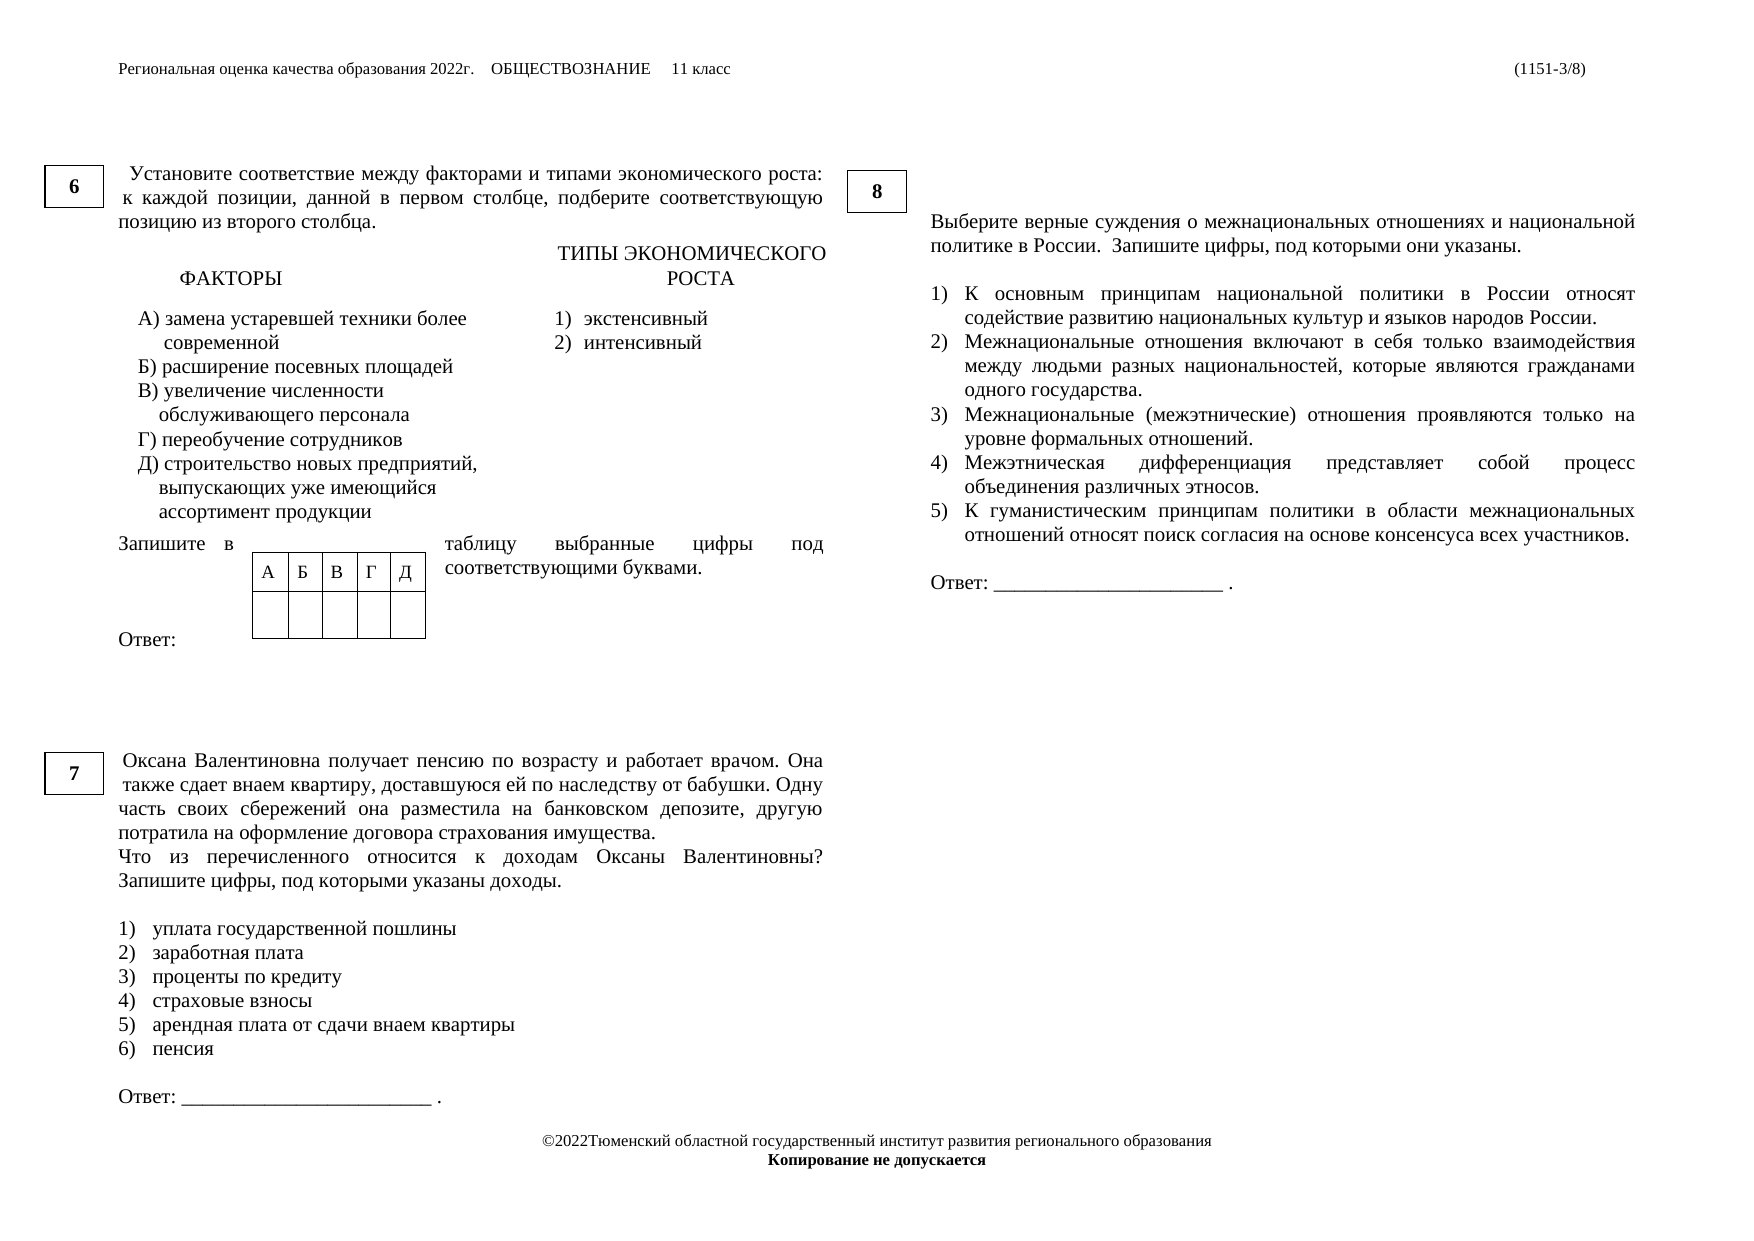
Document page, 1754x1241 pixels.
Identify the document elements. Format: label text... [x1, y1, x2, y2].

table_header В [323, 553, 357, 591]
list Межэтническая дифференциация представляет собой процесс объединения различных этносов. [930, 449, 1636, 498]
list К гуманистическим принципам политики в области межнациональных отношений относят поиск согласия на основе консенсуса всех участников. [930, 498, 1636, 546]
list проценты по кредиту [118, 964, 824, 988]
text Ответ: [118, 627, 824, 651]
table_header Г [358, 553, 390, 591]
table_cell [323, 592, 357, 637]
text Оксана Валентиновна получает пенсию по возрасту и работает врачом. Она также сдает внаем квартиру, доставшуюся ей по наследству от бабушки. Одну часть своих сбережений она разместила на банковском депозите, другую потратила на оформление договора страхования имущества. [118, 748, 824, 844]
table_cell [391, 592, 425, 637]
text Что из перечисленного относится к доходам Оксаны Валентиновны? Запишите цифры, под которыми указаны доходы. [118, 844, 824, 892]
list арендная плата от сдачи внаем квартиры [118, 1012, 824, 1036]
text Ответ: ________________________ . [118, 1084, 824, 1108]
list уплата государственной пошлины [118, 916, 824, 940]
table_cell [289, 592, 322, 637]
table_header 7 [46, 753, 103, 794]
text Запишите в таблицу выбранные цифры под соответствующими буквами. [118, 531, 824, 579]
list К основным принципам национальной политики в России относят содействие развитию национальных культур и языков народов России. [930, 281, 1636, 329]
table_cell А) замена устаревшей техники более современной Б) расширение посевных площадей В) увеличение численности обслуживающего персонала Г) переобучение сотрудников Д) строительство новых предприятий, выпускающих уже имеющийся ассортимент продукции [129, 298, 528, 531]
list Межнациональные (межэтнические) отношения проявляются только на уровне формальных отношений. [930, 401, 1636, 449]
table_header ФАКТОРЫ [129, 233, 528, 298]
table_header 8 [848, 171, 906, 212]
list пенсия [118, 1036, 824, 1060]
table_header 6 [46, 166, 103, 207]
list страховые взносы [118, 988, 824, 1012]
table_header Д [391, 553, 425, 591]
text Выберите верные суждения о межнациональных отношениях и национальной политике в России. Запишите цифры, под которыми они указаны. [930, 209, 1636, 257]
list заработная плата [118, 940, 824, 964]
table_header Б [289, 553, 322, 591]
table_header ТИПЫ ЭКОНОМИЧЕСКОГО РОСТА [528, 233, 838, 298]
table_cell [358, 592, 390, 637]
table_cell экстенсивный интенсивный [528, 298, 838, 531]
text Ответ: ______________________ . [930, 570, 1636, 594]
table_cell [253, 592, 288, 637]
table_header А [253, 553, 288, 591]
text Установите соответствие между факторами и типами экономического роста: к каждой позиции, данной в первом столбце, подберите соответствующую позицию из второго столбца. [118, 161, 824, 233]
list Межнациональные отношения включают в себя только взаимодействия между людьми разных национальностей, которые являются гражданами одного государства. [930, 329, 1636, 401]
